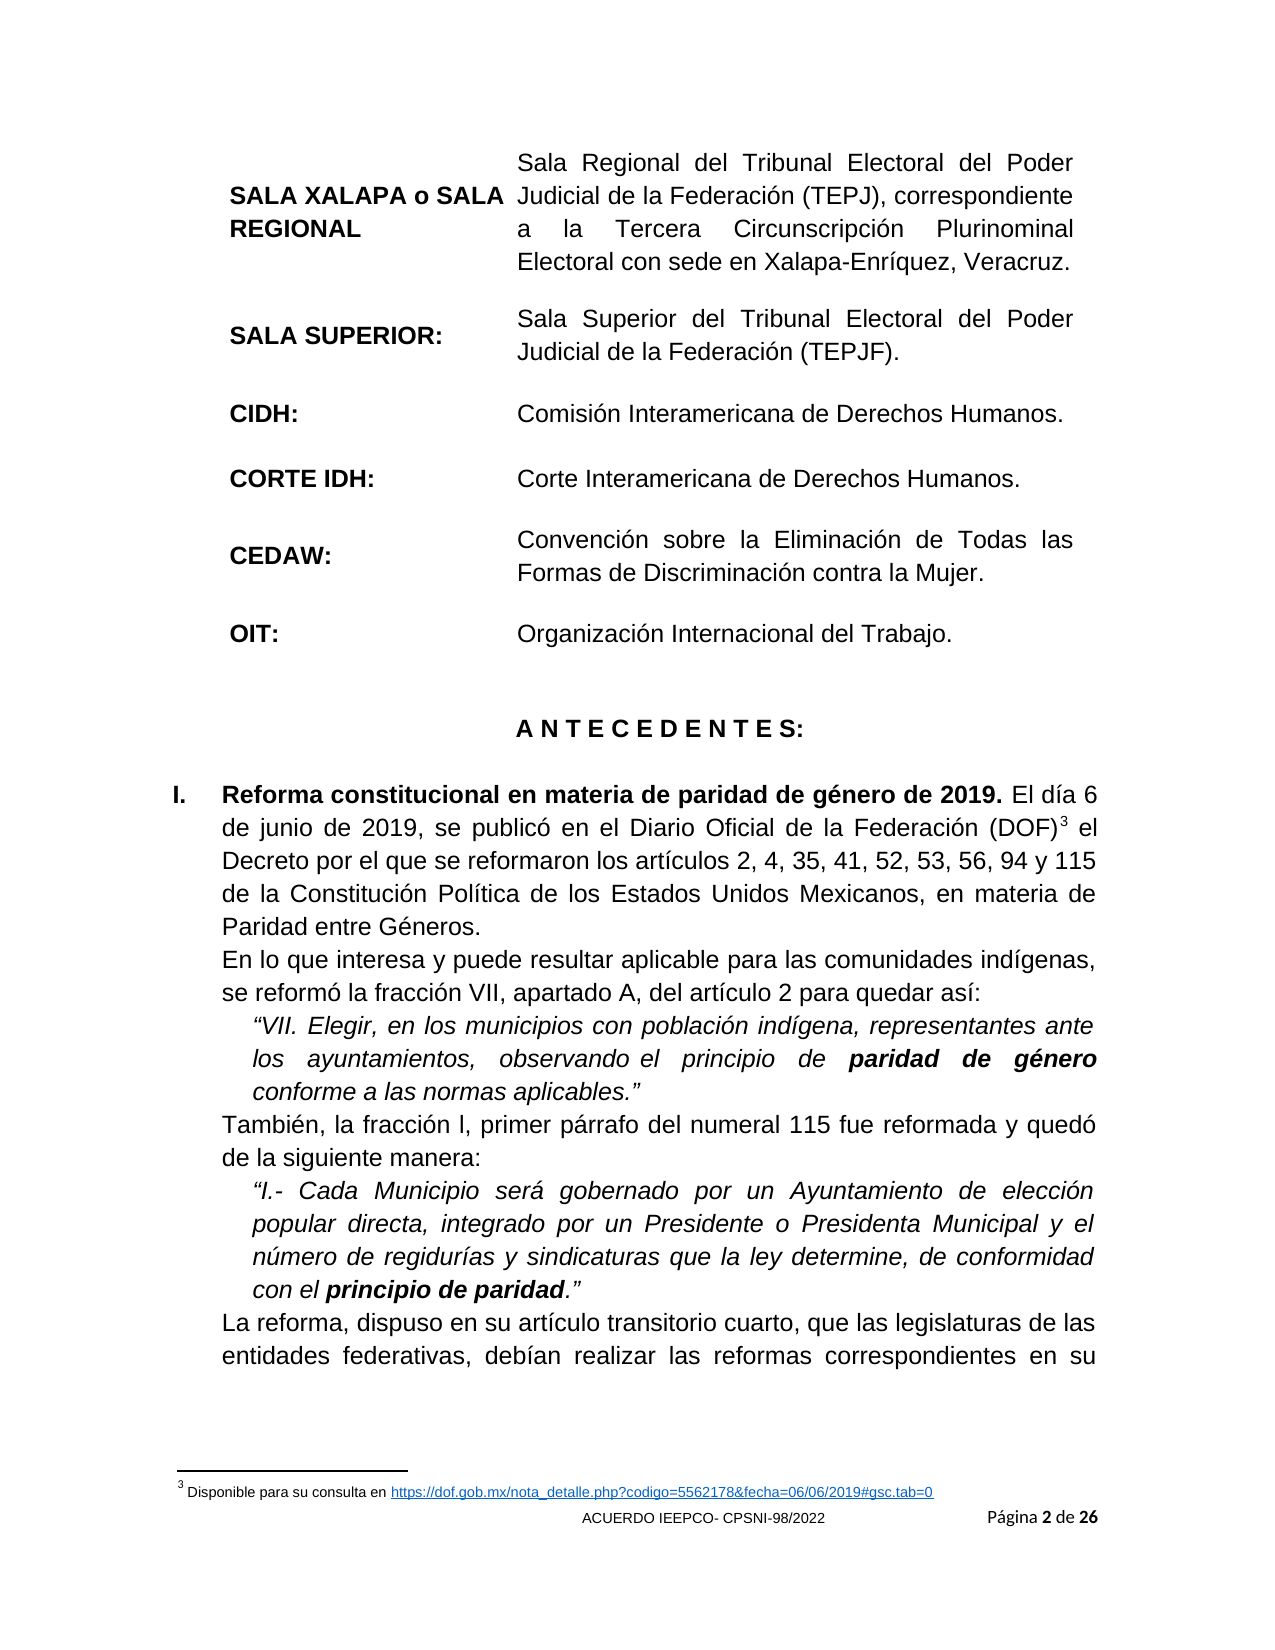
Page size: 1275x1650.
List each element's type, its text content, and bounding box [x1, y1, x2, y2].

text A N T E C E D E N T E S: [222, 713, 1098, 742]
list En lo que interesa y puede resultar aplicable para las comunidades indígenas, se reformó la fracción VII, apartado A, del artículo 2 para quedar así: [222, 945, 1098, 1006]
table_cell OIT: [229, 616, 517, 681]
table_cell Corte Interamericana de Derechos Humanos. [517, 460, 1078, 525]
table_cell SALA XALAPA o SALA REGIONAL [229, 148, 517, 304]
table_cell CORTE IDH: [229, 460, 517, 525]
table_cell SALA SUPERIOR: [229, 304, 517, 395]
list “I.- Cada Municipio será gobernado por un Ayuntamiento de elección popular directa, integrado por un Presidente o Presidenta Municipal y el número de regidurías y sindicaturas que la ley determine, de conformidad con el principio de paridad.” [252, 1176, 1098, 1304]
list También, la fracción l, primer párrafo del numeral 115 fue reformada y quedó de la siguiente manera: [222, 1110, 1098, 1172]
list Reforma constitucional en materia de paridad de género de 2019. El día 6 de junio de 2019, se publicó en el Diario Oficial de la Federación (DOF) el Decreto por el que se reformaron los artículos 2, 4, 35, 41, 52, 53, 56, 94 y 115 de la Constitución Política de los Estados Unidos Mexicanos, en materia de Paridad entre Géneros. [186, 779, 1098, 940]
table_cell Sala Regional del Tribunal Electoral del Poder Judicial de la Federación (TEPJ), correspondiente a la Tercera Circunscripción Plurinominal Electoral con sede en Xalapa-Enríquez, Veracruz. [517, 148, 1078, 304]
table_cell CIDH: [229, 395, 517, 460]
table_cell Comisión Interamericana de Derechos Humanos. [517, 395, 1078, 460]
table_cell Convención sobre la Eliminación de Todas las Formas de Discriminación contra la Mujer. [517, 525, 1078, 616]
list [222, 1308, 1098, 1370]
table_cell CEDAW: [229, 525, 517, 616]
table_cell Sala Superior del Tribunal Electoral del Poder Judicial de la Federación (TEPJF). [517, 304, 1078, 395]
table_cell Organización Internacional del Trabajo. [517, 616, 1078, 681]
text “VII. Elegir, en los municipios con población indígena, representantes ante los ayuntamientos, observando el principio de paridad de género conforme a las normas aplicables.” [252, 1011, 1098, 1106]
